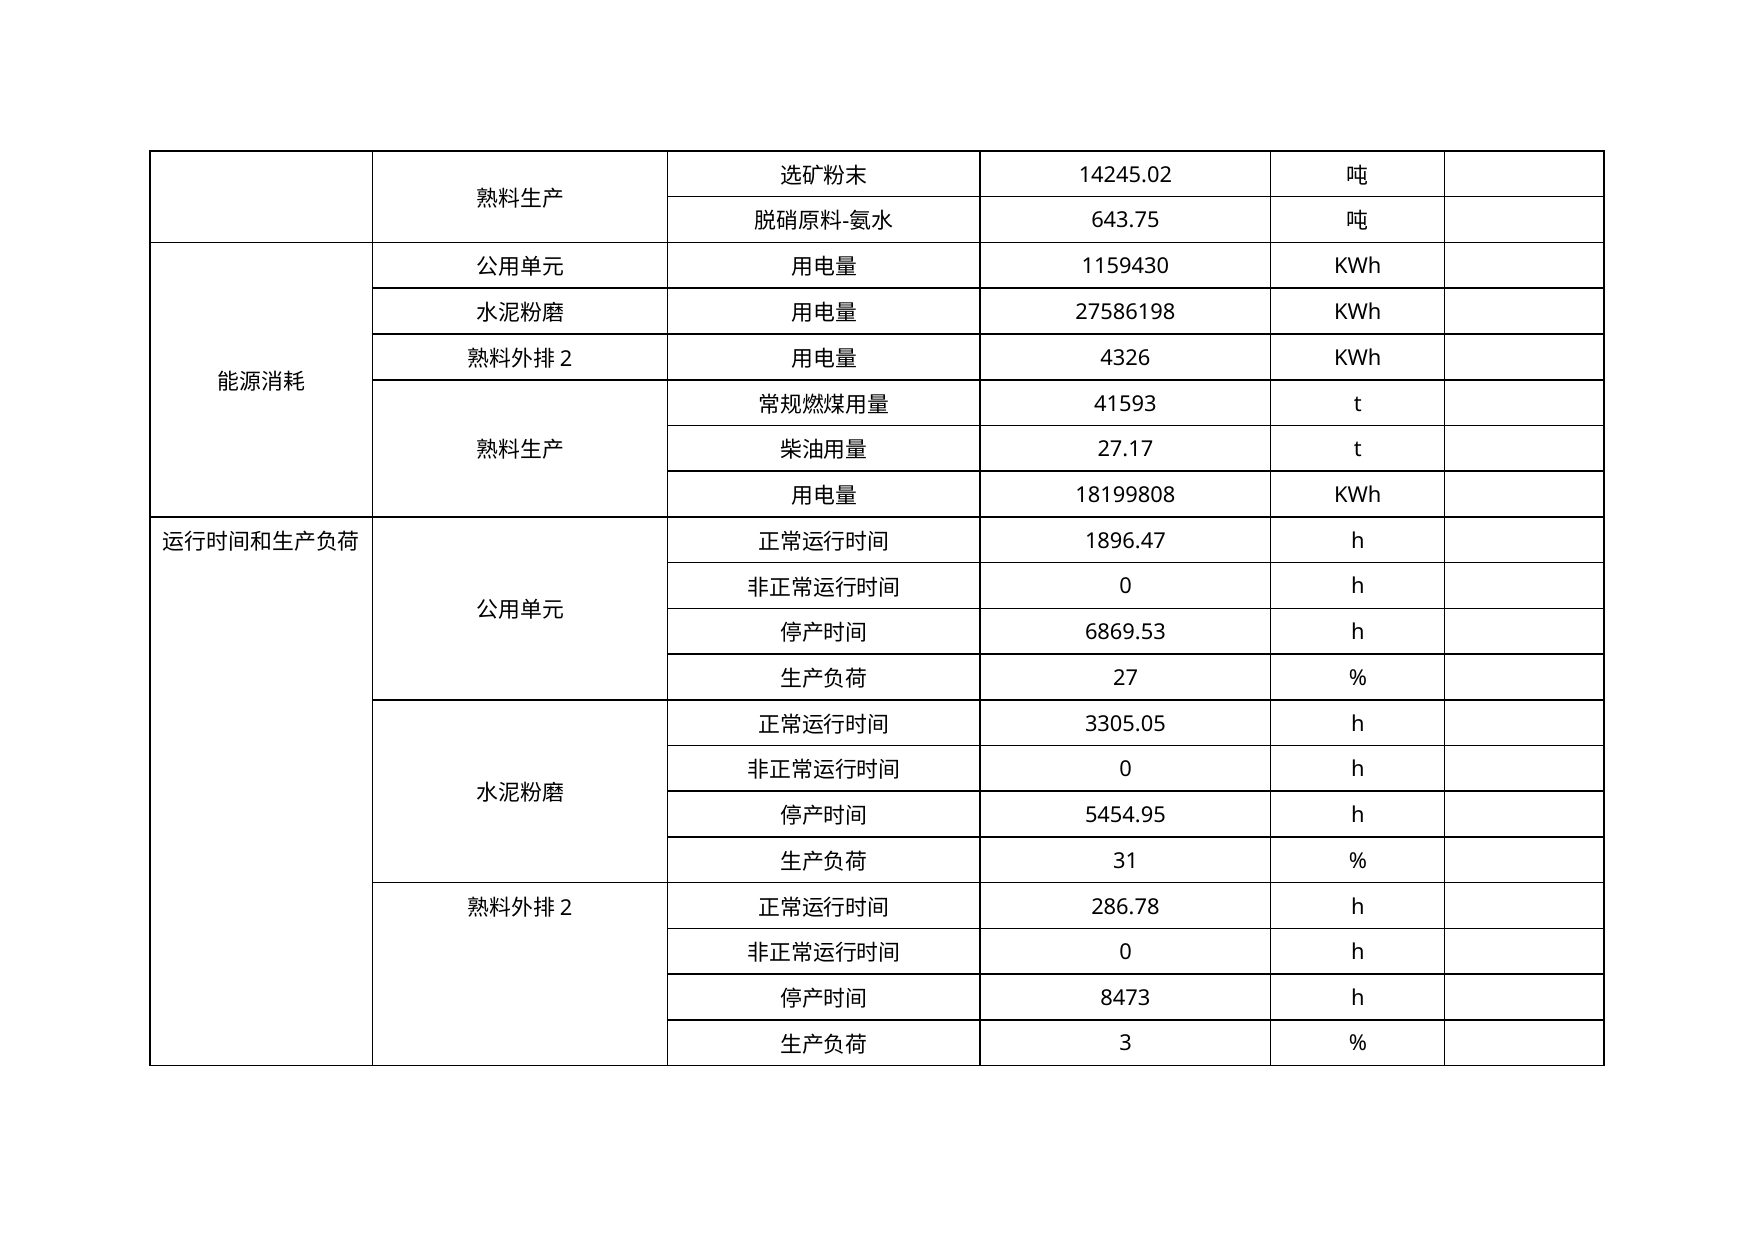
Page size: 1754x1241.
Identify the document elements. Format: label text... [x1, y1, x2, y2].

table_cell [1445, 792, 1603, 836]
table_cell 停产时间 [668, 792, 979, 836]
table_cell 熟料生产 [373, 381, 667, 516]
table_cell [1445, 655, 1603, 699]
table_cell 公用单元 [373, 243, 667, 287]
table_cell 31 [981, 838, 1270, 882]
table_cell [1445, 563, 1603, 607]
table_cell 5454.95 [981, 792, 1270, 836]
table_cell 14245.02 [981, 152, 1270, 196]
table_cell [1445, 883, 1603, 928]
table_cell [1445, 1021, 1603, 1065]
table_cell h [1271, 746, 1444, 790]
table_cell h [1271, 883, 1444, 928]
table_cell [1445, 289, 1603, 333]
table_cell [1445, 381, 1603, 424]
table_cell KWh [1271, 335, 1444, 379]
table_cell 非正常运行时间 [668, 746, 979, 790]
table_cell [1445, 426, 1603, 470]
table_cell [1445, 197, 1603, 242]
table_cell 熟料外排2 [373, 335, 667, 379]
table_cell 水泥粉磨 [373, 701, 667, 882]
table_cell 27 [981, 655, 1270, 699]
table_cell 0 [981, 563, 1270, 607]
table_cell 选矿粉末 [668, 152, 979, 196]
table_cell 41593 [981, 381, 1270, 424]
table_cell 非正常运行时间 [668, 929, 979, 973]
table_cell [1445, 838, 1603, 882]
table_cell 水泥粉磨 [373, 289, 667, 333]
table_cell t [1271, 381, 1444, 424]
table_cell 1159430 [981, 243, 1270, 287]
table_cell 脱硝原料-氨水 [668, 197, 979, 242]
table_cell % [1271, 1021, 1444, 1065]
table_cell 熟料外排2 [373, 883, 667, 1065]
table_cell 27.17 [981, 426, 1270, 470]
table_cell KWh [1271, 243, 1444, 287]
table_cell 吨 [1271, 152, 1444, 196]
table_cell h [1271, 609, 1444, 653]
table_cell [1445, 518, 1603, 562]
table_cell h [1271, 929, 1444, 973]
table_cell 4326 [981, 335, 1270, 379]
table_cell [1445, 929, 1603, 973]
table_cell [1445, 243, 1603, 287]
table_cell 1896.47 [981, 518, 1270, 562]
table_cell [1445, 975, 1603, 1019]
table_cell 运行时间和生产负荷 [151, 518, 372, 1065]
table_cell 643.75 [981, 197, 1270, 242]
table_cell 吨 [1271, 197, 1444, 242]
table_cell 常规燃煤用量 [668, 381, 979, 424]
table_cell 18199808 [981, 472, 1270, 516]
table_cell % [1271, 838, 1444, 882]
table_cell 27586198 [981, 289, 1270, 333]
table_cell 3305.05 [981, 701, 1270, 745]
table_cell h [1271, 563, 1444, 607]
table_cell 正常运行时间 [668, 701, 979, 745]
table_cell 286.78 [981, 883, 1270, 928]
table_cell 生产负荷 [668, 838, 979, 882]
table_cell 用电量 [668, 243, 979, 287]
table_cell [1445, 609, 1603, 653]
table_cell 熟料生产 [373, 152, 667, 242]
table_cell [1445, 472, 1603, 516]
table_cell 用电量 [668, 472, 979, 516]
table_cell [1445, 701, 1603, 745]
table_cell 0 [981, 746, 1270, 790]
table_cell 用电量 [668, 335, 979, 379]
table_cell 0 [981, 929, 1270, 973]
table_cell 8473 [981, 975, 1270, 1019]
table_cell 正常运行时间 [668, 883, 979, 928]
table_cell h [1271, 792, 1444, 836]
table_cell 6869.53 [981, 609, 1270, 653]
table_cell 非正常运行时间 [668, 563, 979, 607]
table_cell 正常运行时间 [668, 518, 979, 562]
table_cell 3 [981, 1021, 1270, 1065]
table_cell 公用单元 [373, 518, 667, 699]
table_cell 柴油用量 [668, 426, 979, 470]
table_cell h [1271, 975, 1444, 1019]
table_cell 生产负荷 [668, 1021, 979, 1065]
table_cell KWh [1271, 472, 1444, 516]
table_cell KWh [1271, 289, 1444, 333]
table_cell % [1271, 655, 1444, 699]
table_cell 生产负荷 [668, 655, 979, 699]
table_cell 停产时间 [668, 975, 979, 1019]
table_cell [1445, 152, 1603, 196]
table_cell [1445, 335, 1603, 379]
table_cell h [1271, 701, 1444, 745]
table_cell h [1271, 518, 1444, 562]
table_cell 能源消耗 [151, 243, 372, 516]
table_cell [1445, 746, 1603, 790]
table_cell 停产时间 [668, 609, 979, 653]
table_cell t [1271, 426, 1444, 470]
table_cell 用电量 [668, 289, 979, 333]
